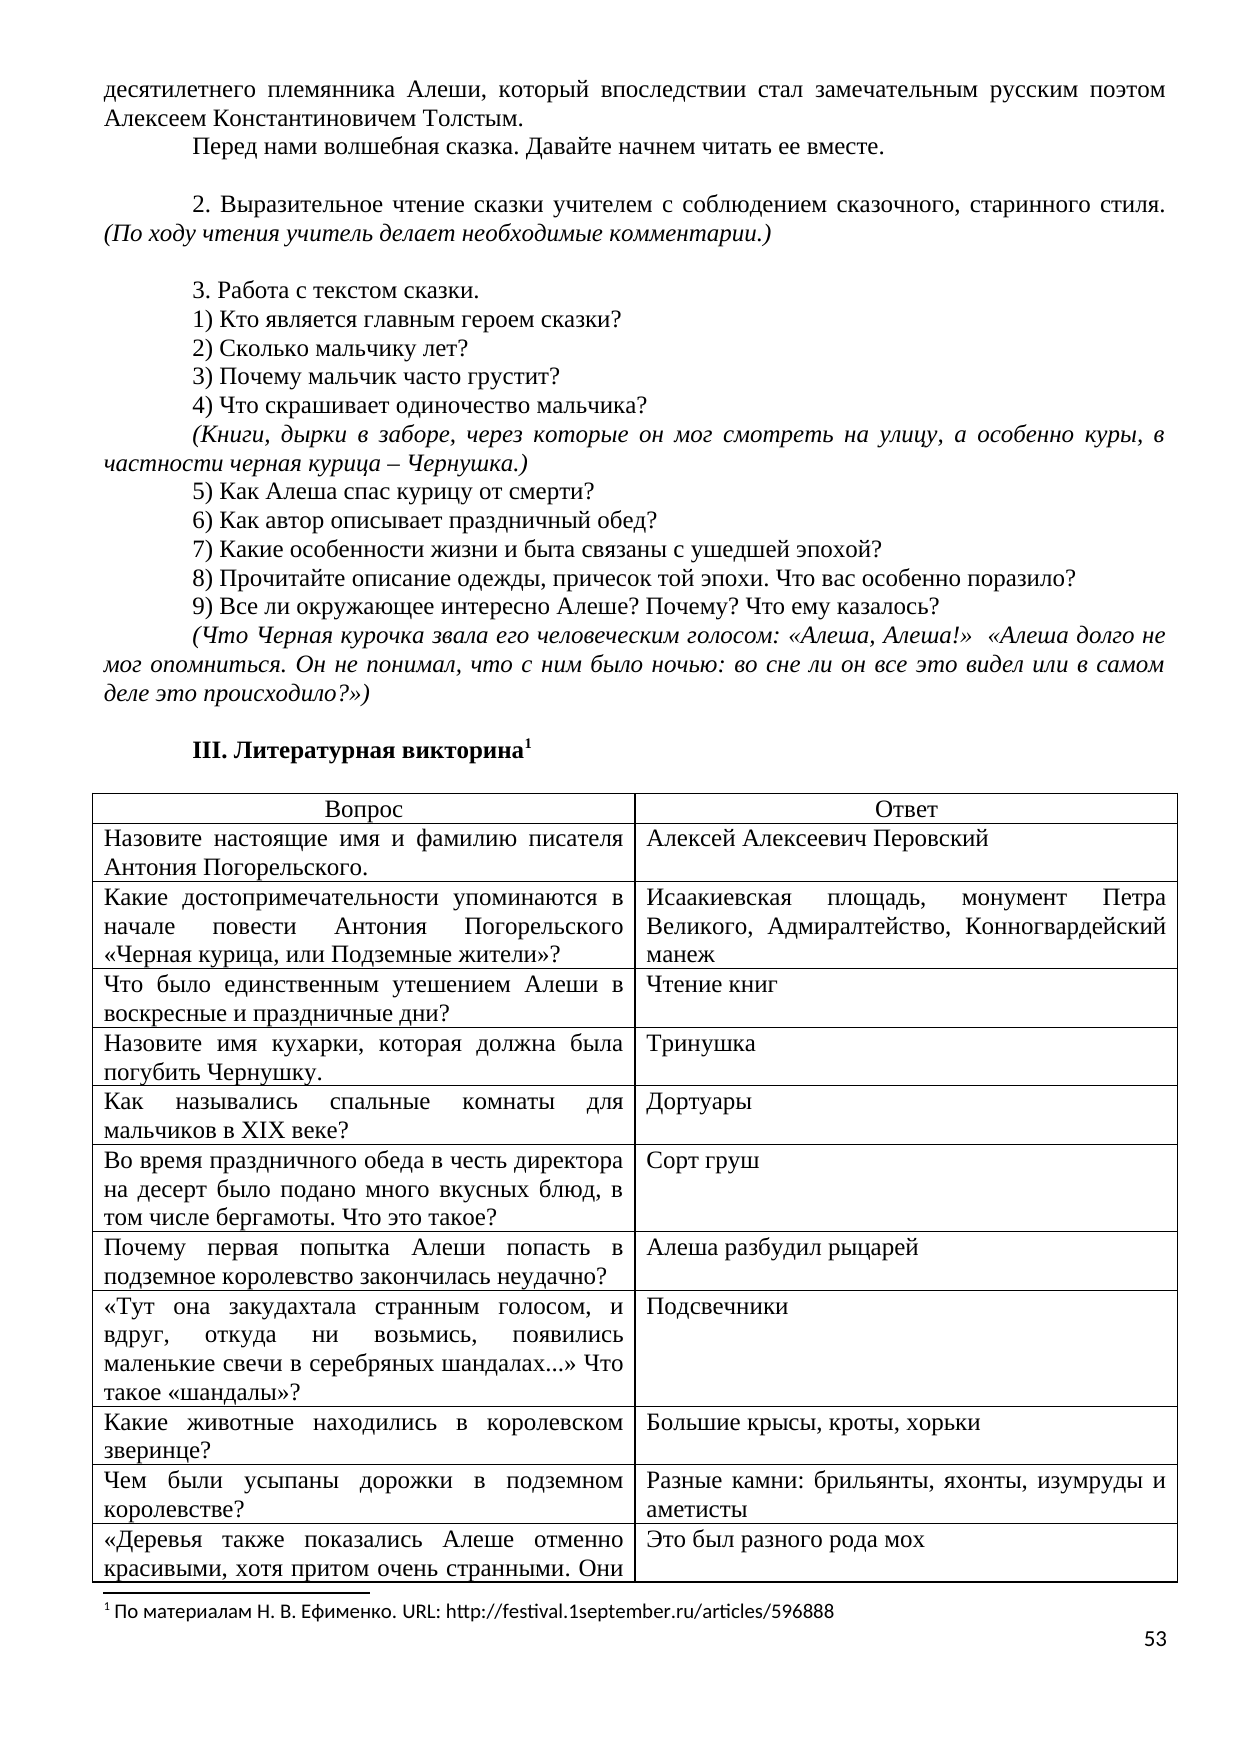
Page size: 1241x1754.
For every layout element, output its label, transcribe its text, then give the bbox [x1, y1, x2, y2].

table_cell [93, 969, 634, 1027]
text (Что Черная курочка звала его человеческим голосом: «Алеша, Алеша!» «Алеша долго не мог опомниться. Он не понимал, что с ним было ночью: во сне ли он все это видел или в самом деле это происходило?») [103, 620, 1167, 706]
text 4) Что скрашивает одиночество мальчика? [103, 390, 1167, 419]
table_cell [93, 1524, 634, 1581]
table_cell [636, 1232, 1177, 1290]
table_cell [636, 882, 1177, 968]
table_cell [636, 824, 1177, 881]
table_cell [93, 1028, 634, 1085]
text 3) Почему мальчик часто грустит? [103, 361, 1167, 390]
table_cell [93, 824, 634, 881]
text Перед нами волшебная сказка. Давайте начнем читать ее вместе. [103, 131, 1167, 160]
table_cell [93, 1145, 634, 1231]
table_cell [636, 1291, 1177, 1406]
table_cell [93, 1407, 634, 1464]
text 1) Кто является главным героем сказки? [103, 304, 1167, 333]
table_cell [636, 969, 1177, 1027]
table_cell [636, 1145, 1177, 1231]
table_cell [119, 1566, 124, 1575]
text 9) Все ли окружающее интересно Алеше? Почему? Что ему казалось? [103, 591, 1167, 620]
text 7) Какие особенности жизни и быта связаны с ушедшей эпохой? [103, 534, 1167, 563]
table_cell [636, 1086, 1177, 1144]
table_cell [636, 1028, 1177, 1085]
text 2. Выразительное чтение сказки учителем с соблюдением сказочного, старинного стиля. (По ходу чтения учитель делает необходимые комментарии.) [103, 189, 1167, 246]
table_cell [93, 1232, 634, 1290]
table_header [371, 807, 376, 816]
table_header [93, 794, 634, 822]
text 8) Прочитайте описание одежды, причесок той эпохи. Что вас особенно поразило? [103, 563, 1167, 591]
text 2) Сколько мальчику лет? [103, 333, 1167, 361]
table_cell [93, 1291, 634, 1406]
text III. Литературная викторина [103, 735, 1167, 764]
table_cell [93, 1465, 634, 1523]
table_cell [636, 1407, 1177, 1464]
text (Книги, дырки в заборе, через которые он мог смотреть на улицу, а особенно куры, в частности черная курица – Чернушка.) [103, 419, 1167, 476]
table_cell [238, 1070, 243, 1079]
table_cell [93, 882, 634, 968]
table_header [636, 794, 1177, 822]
text 6) Как автор описывает праздничный обед? [103, 505, 1167, 534]
text 3. Работа с текстом сказки. [103, 275, 1167, 304]
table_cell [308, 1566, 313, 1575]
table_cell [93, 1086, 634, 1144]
text 5) Как Алеша спас курицу от смерти? [103, 476, 1167, 505]
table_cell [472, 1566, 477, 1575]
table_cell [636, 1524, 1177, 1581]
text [103, 74, 1167, 131]
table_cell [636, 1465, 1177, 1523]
